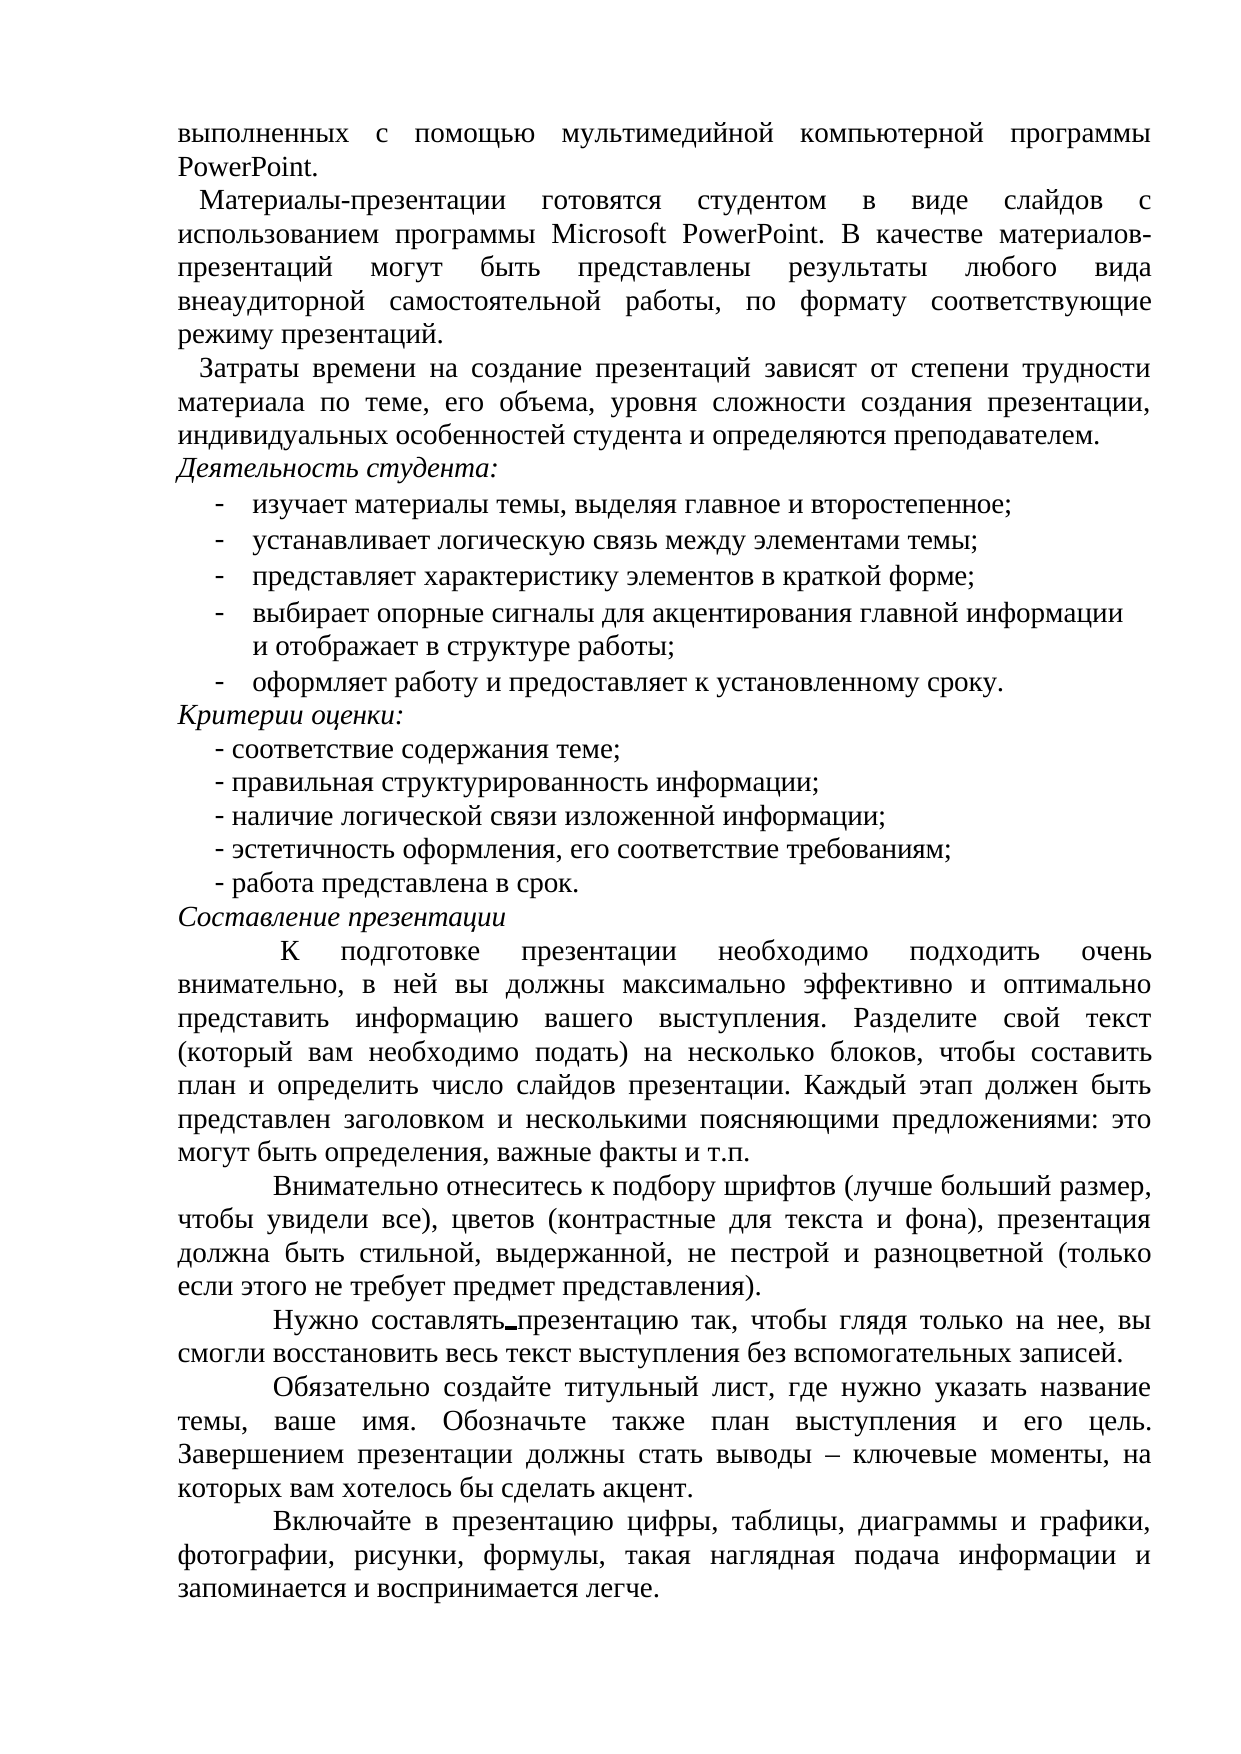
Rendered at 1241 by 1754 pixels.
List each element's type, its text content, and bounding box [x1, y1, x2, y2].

list представляет характеристику элементов в краткой форме; [215, 556, 1181, 592]
list выбирает опорные сигналы для акцентирования главной информации и отображает в структуре работы; [215, 592, 1146, 662]
text Обязательно создайте титульный лист, где нужно указать название темы, ваше имя. Обозначьте также план выступления и его цель. Завершением презентации должны стать выводы – ключевые моменты, на которых вам хотелось бы сделать акцент. [177, 1369, 1152, 1503]
picture [505, 1326, 517, 1330]
text Внимательно отнеситесь к подбору шрифтов (лучше больший размер, чтобы увидели все), цветов (контрастные для текста и фона), презентация должна быть стильной, выдержанной, не пестрой и разноцветной (только если этого не требует предмет представления). [177, 1168, 1152, 1302]
list соответствие содержания теме; [215, 732, 1181, 765]
text Критерии оценки: [177, 699, 1181, 731]
text Материалы-презентации готовятся студентом в виде слайдов с использованием программы Microsoft PowerPoint. В качестве материалов- презентаций могут быть представлены результаты любого вида внеаудиторной самостоятельной работы, по формату соответствующие режиму презентаций. [177, 182, 1152, 350]
text Деятельность студента: [177, 451, 1181, 484]
text Включайте в презентацию цифры, таблицы, диаграммы и графики, фотографии, рисунки, формулы, такая наглядная подача информации и запоминается и воспринимается легче. [177, 1503, 1152, 1604]
text Составление презентации [177, 899, 1181, 933]
list работа представлена в срок. [215, 866, 1181, 899]
list устанавливает логическую связь между элементами темы; [215, 521, 1181, 556]
text Затраты времени на создание презентаций зависят от степени трудности материала по теме, его объема, уровня сложности создания презентации, индивидуальных особенностей студента и определяются преподавателем. [177, 350, 1151, 451]
list правильная структурированность информации; [215, 765, 1181, 799]
list наличие логической связи изложенной информации; [215, 799, 1181, 832]
text выполненных с помощью мультимедийной компьютерной программы PowerPoint. [177, 115, 1151, 182]
list изучает материалы темы, выделяя главное и второстепенное; [215, 484, 1181, 521]
text К подготовке презентации необходимо подходить очень внимательно, в ней вы должны максимально эффективно и оптимально представить информацию вашего выступления. Разделите свой текст (который вам необходимо подать) на несколько блоков, чтобы составить план и определить число слайдов презентации. Каждый этап должен быть представлен заголовком и несколькими поясняющими предложениями: это могут быть определения, важные факты и т.п. [177, 933, 1152, 1168]
text Нужно составлятьпрезентацию так, чтобы глядя только на нее, вы смогли восстановить весь текст выступления без вспомогательных записей. [177, 1302, 1151, 1369]
list эстетичность оформления, его соответствие требованиям; [215, 832, 1181, 866]
list оформляет работу и предоставляет к установленному сроку. [215, 662, 1181, 699]
